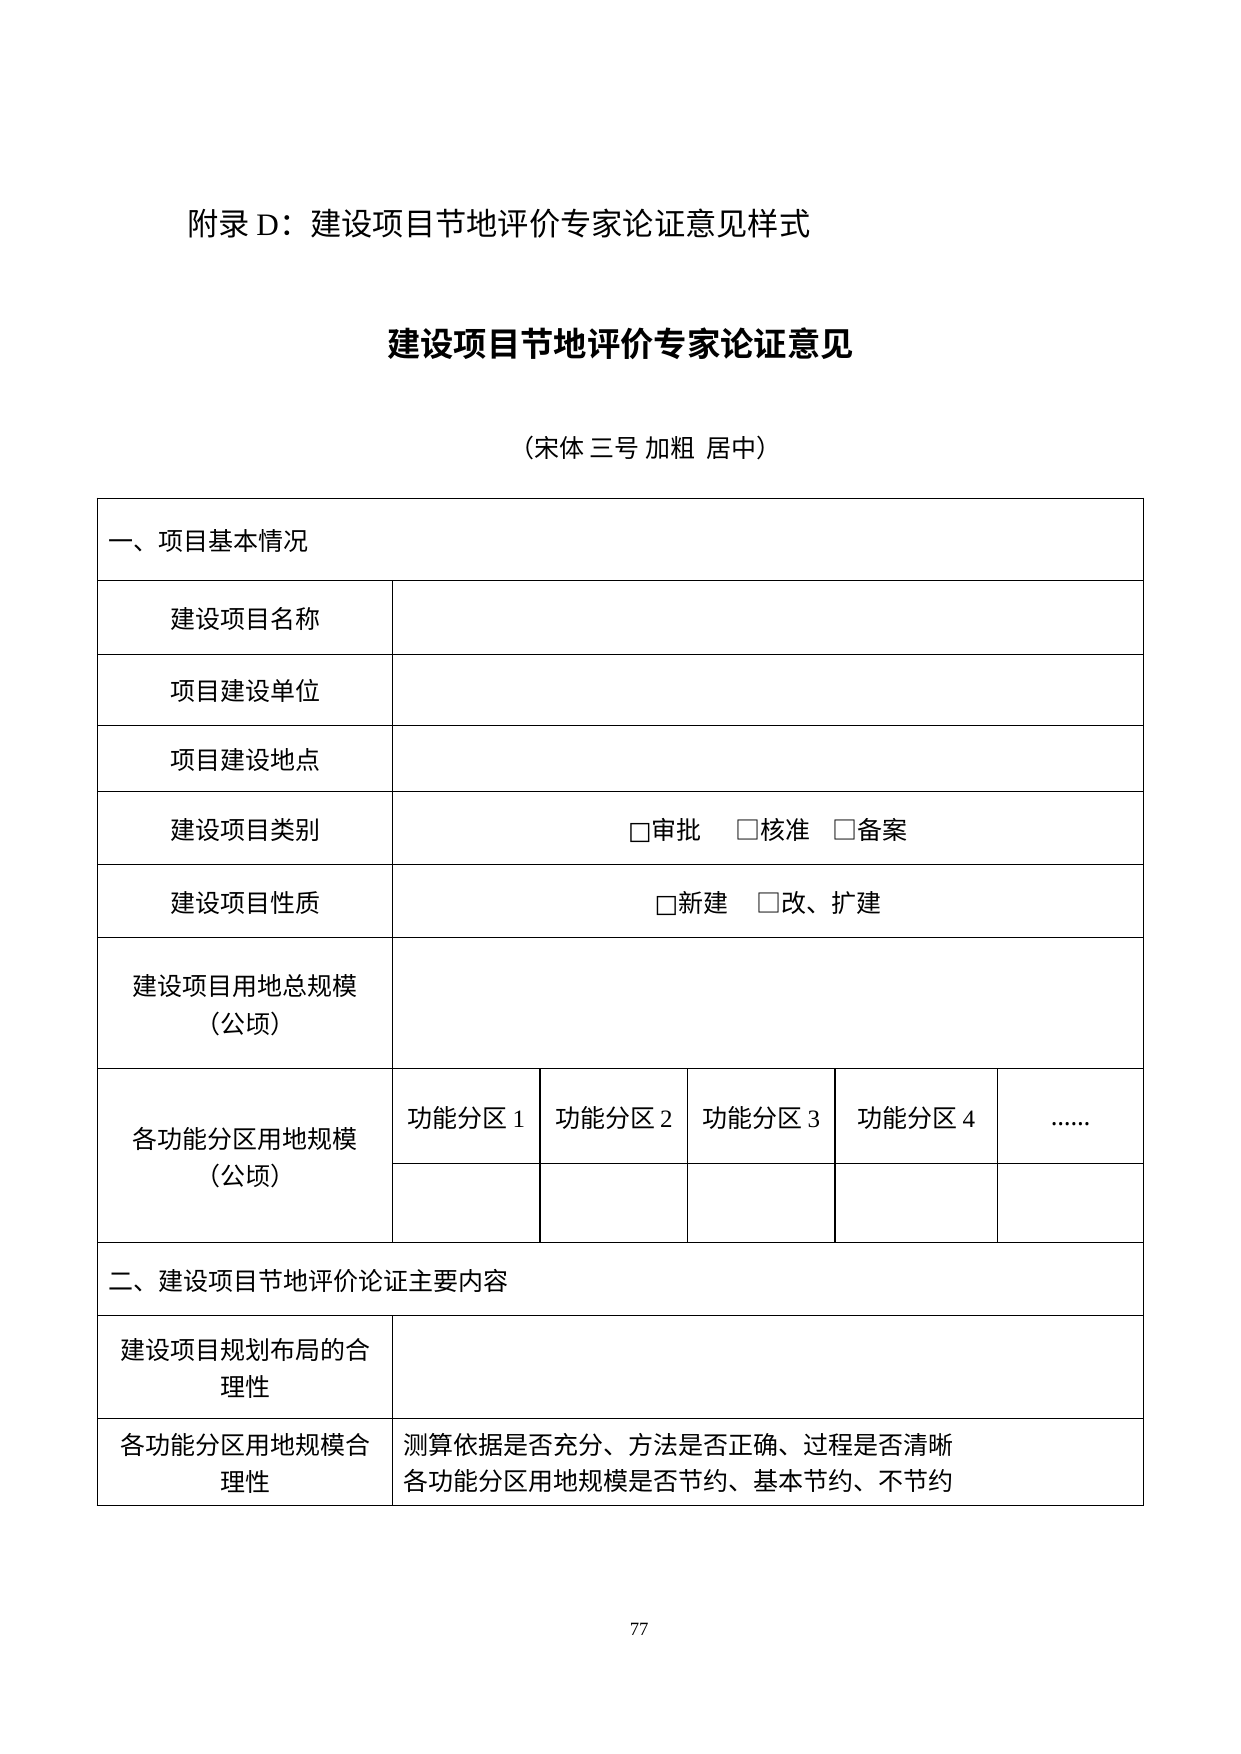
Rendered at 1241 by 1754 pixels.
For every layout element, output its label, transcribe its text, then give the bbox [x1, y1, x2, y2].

table_cell [393, 581, 1143, 653]
table_cell 功能分区1 [393, 1069, 539, 1163]
text 建设项目节地评价专家论证意见 [187, 309, 1053, 374]
subtitle 附录D：建设项目节地评价专家论证意见样式 [187, 189, 1053, 254]
table_cell [393, 726, 1143, 791]
table_cell 建设项目名称 [98, 581, 392, 653]
table_cell [836, 1164, 997, 1242]
table_cell 建设项目性质 [98, 865, 392, 937]
table_cell □新建 □改、扩建 [393, 865, 1143, 937]
table_cell 二、建设项目节地评价论证主要内容 [98, 1243, 1143, 1315]
text （宋体 三号 加粗 居中） [187, 414, 1053, 479]
table_cell 各功能分区用地规模合理性 [98, 1419, 392, 1505]
table_header 一、项目基本情况 [98, 499, 1143, 580]
table_cell 功能分区2 [541, 1069, 687, 1163]
table_cell 各功能分区用地规模（公顷） [98, 1069, 392, 1242]
table_cell 功能分区3 [688, 1069, 834, 1163]
table_cell [998, 1164, 1143, 1242]
table_cell [393, 1316, 1143, 1417]
table_cell [541, 1164, 687, 1242]
table_cell 建设项目用地总规模（公顷） [98, 938, 392, 1068]
table_cell [393, 655, 1143, 725]
table_cell 测算依据是否充分、方法是否正确、过程是否清晰 各功能分区用地规模是否节约、基本节约、不节约 [393, 1419, 1143, 1505]
table_cell [688, 1164, 834, 1242]
table_cell …… [998, 1069, 1143, 1163]
table_cell [393, 938, 1143, 1068]
table_cell 建设项目规划布局的合理性 [98, 1316, 392, 1417]
table_cell 项目建设地点 [98, 726, 392, 791]
table_cell [393, 1164, 539, 1242]
table_cell 项目建设单位 [98, 655, 392, 725]
table_cell 功能分区4 [836, 1069, 997, 1163]
table_cell 建设项目类别 [98, 792, 392, 864]
table_cell □审批 □核准 □备案 [393, 792, 1143, 864]
